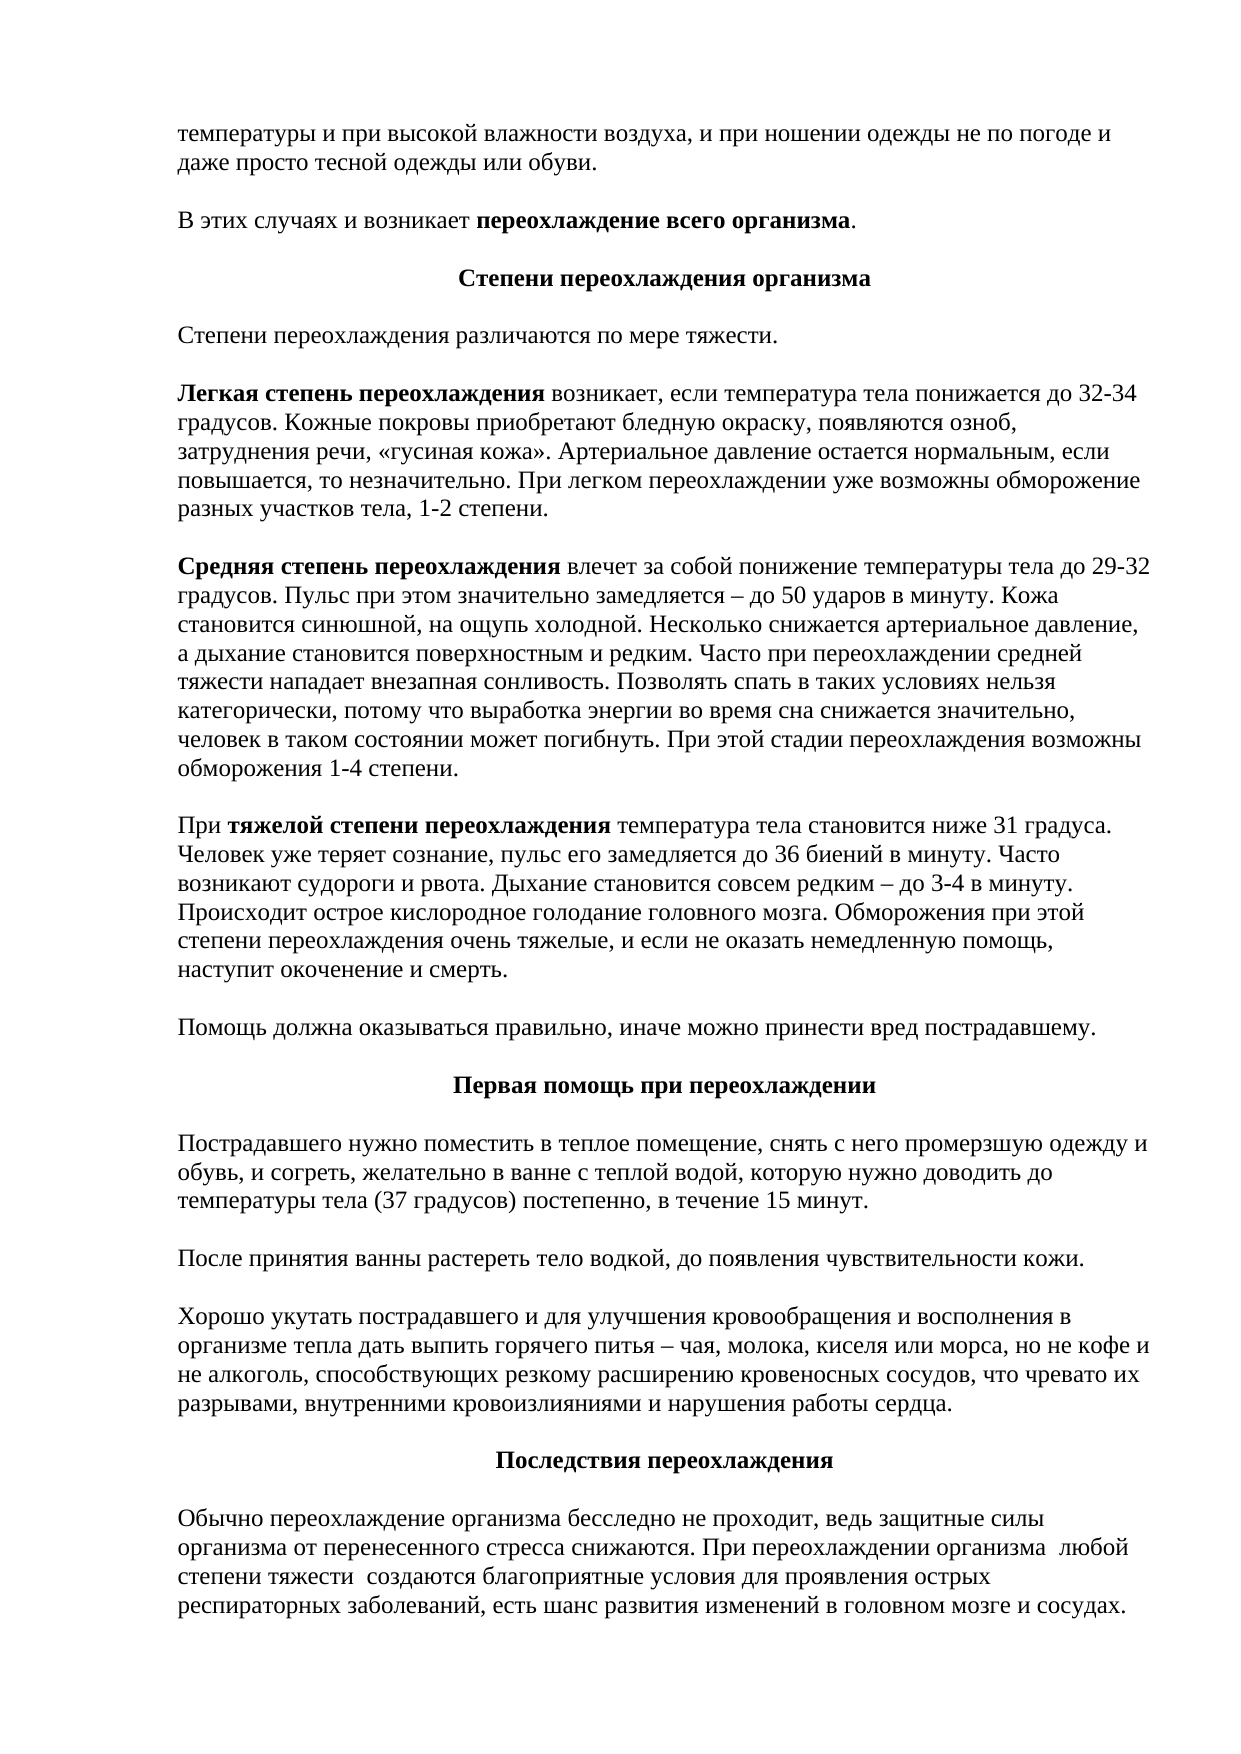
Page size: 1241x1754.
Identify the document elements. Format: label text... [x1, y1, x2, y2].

text Первая помощь при переохлаждении [177, 1070, 1152, 1099]
text В этих случаях и возникает переохлаждение всего организма. [177, 205, 1152, 233]
text Хорошо укутать пострадавшего и для улучшения кровообращения и восполнения в организме тепла дать выпить горячего питья – чая, молока, киселя или морса, но не кофе и не алкоголь, способствующих резкому расширению кровеносных сосудов, что чревато их разрывами, внутренними кровоизлияниями и нарушения работы сердца. [177, 1301, 1152, 1416]
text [177, 1503, 1152, 1618]
text Помощь должна оказываться правильно, иначе можно принести вред пострадавшему. [177, 1012, 1152, 1041]
text Средняя степень переохлаждения влечет за собой понижение температуры тела до 29-32 градусов. Пульс при этом значительно замедляется – до 50 ударов в минуту. Кожа становится синюшной, на ощупь холодной. Несколько снижается артериальное давление, а дыхание становится поверхностным и редким. Часто при переохлаждении средней тяжести нападает внезапная сонливость. Позволять спать в таких условиях нельзя категорически, потому что выработка энергии во время сна снижается значительно, человек в таком состоянии может погибнуть. При этой стадии переохлаждения возможны обморожения 1-4 степени. [177, 551, 1152, 781]
text Легкая степень переохлаждения возникает, если температура тела понижается до 32-34 градусов. Кожные покровы приобретают бледную окраску, появляются озноб, затруднения речи, «гусиная кожа». Артериальное давление остается нормальным, если повышается, то незначительно. При легком переохлаждении уже возможны обморожение разных участков тела, 1-2 степени. [177, 378, 1152, 522]
text Степени переохлаждения различаются по мере тяжести. [177, 321, 1152, 349]
text Пострадавшего нужно поместить в теплое помещение, снять с него промерзшую одежду и обувь, и согреть, желательно в ванне с теплой водой, которую нужно доводить до температуры тела (37 градусов) постепенно, в течение 15 минут. [177, 1128, 1152, 1214]
text Степени переохлаждения организма [177, 263, 1152, 291]
text После принятия ванны растереть тело водкой, до появления чувствительности кожи. [177, 1243, 1152, 1272]
text Последствия переохлаждения [177, 1446, 1152, 1474]
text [177, 118, 1152, 176]
text При тяжелой степени переохлаждения температура тела становится ниже 31 градуса. Человек уже теряет сознание, пульс его замедляется до 36 биений в минуту. Часто возникают судороги и рвота. Дыхание становится совсем редким – до 3-4 в минуту. Происходит острое кислородное голодание головного мозга. Обморожения при этой степени переохлаждения очень тяжелые, и если не оказать немедленную помощь, наступит окоченение и смерть. [177, 811, 1152, 983]
